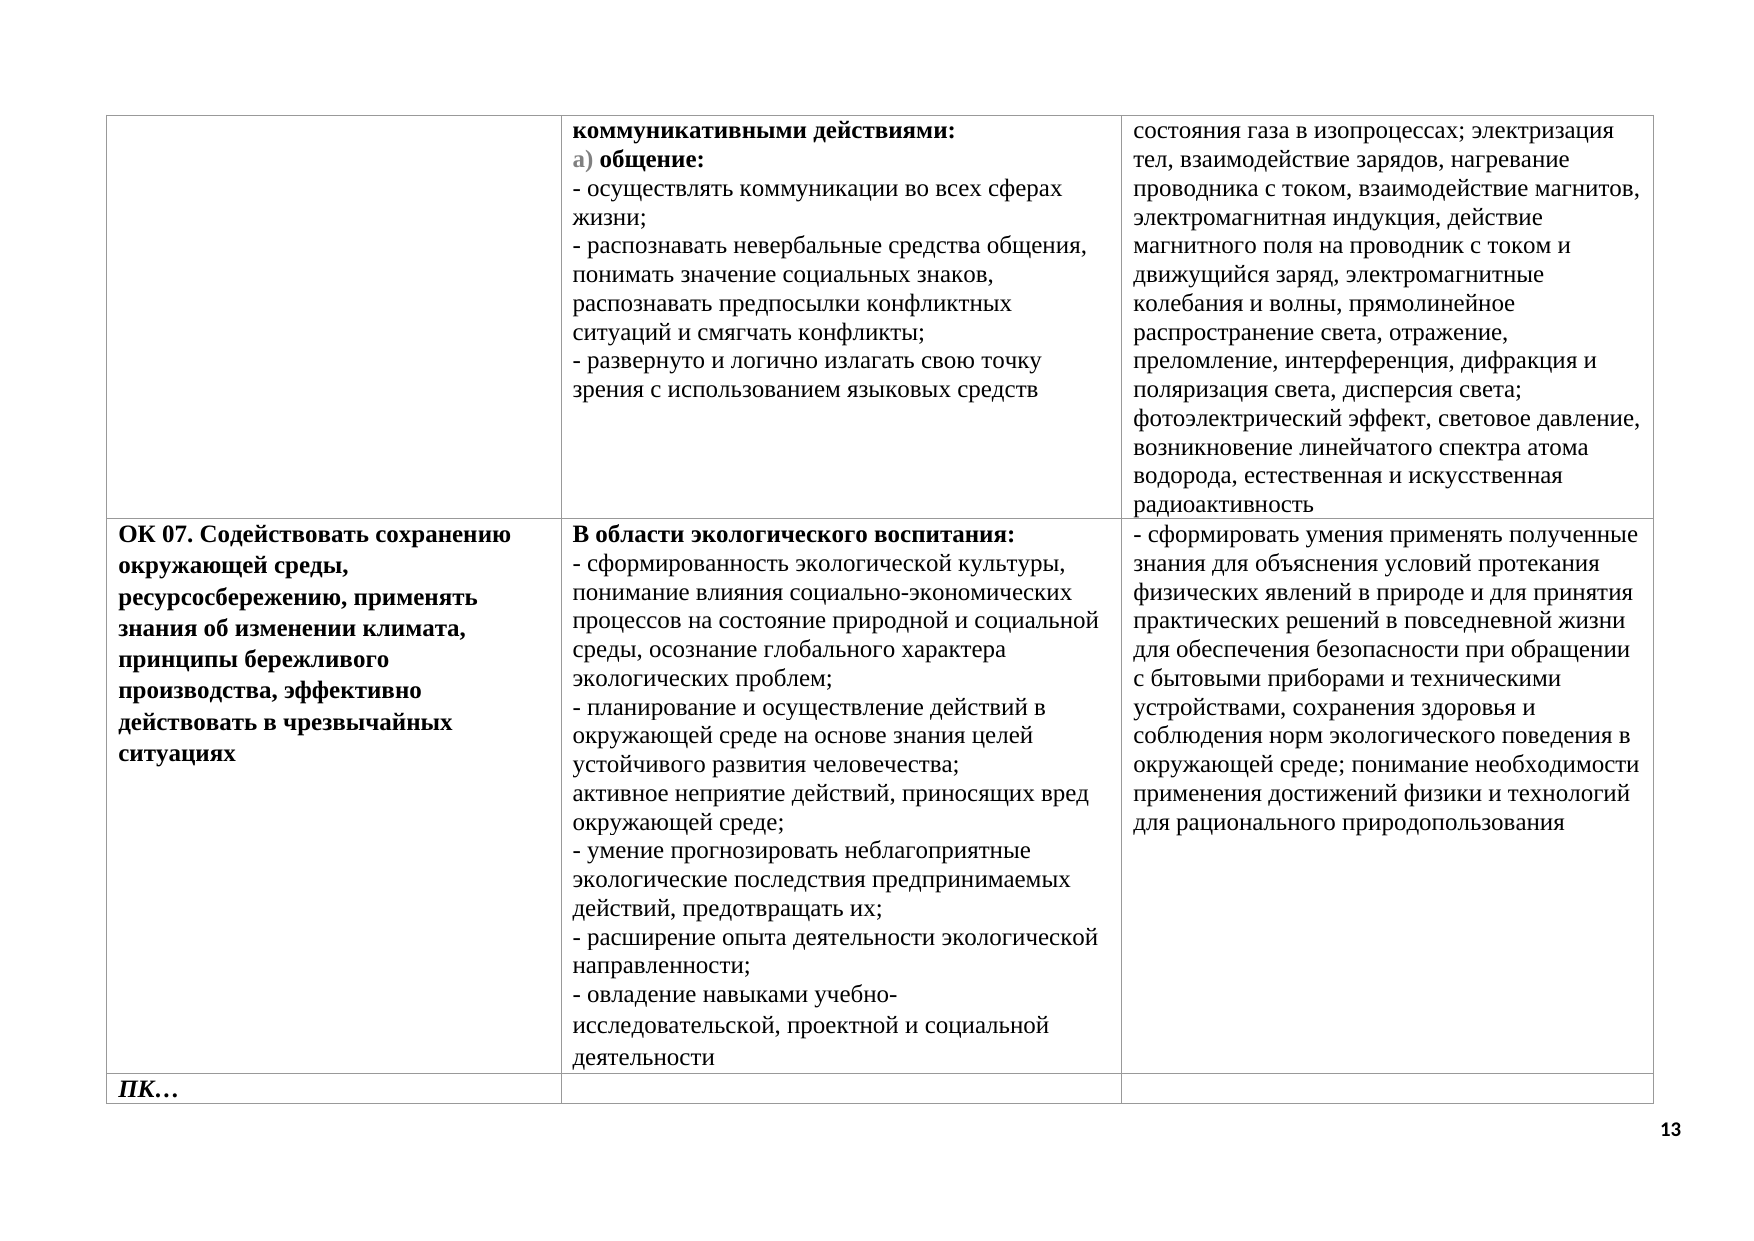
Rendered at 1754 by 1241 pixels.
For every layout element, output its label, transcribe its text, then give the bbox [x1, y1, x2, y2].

table_cell ОК 07. Содействовать сохранению окружающей среды, ресурсосбережению, применять знания об изменении климата, принципы бережливого производства, эффективно действовать в чрезвычайных ситуациях [107, 519, 561, 1073]
table_cell [1122, 1074, 1653, 1103]
table_cell [562, 1074, 1121, 1103]
table_cell - сформировать умения применять полученные знания для объяснения условий протекания физических явлений в природе и для принятия практических решений в повседневной жизни для обеспечения безопасности при обращении с бытовыми приборами и техническими устройствами, сохранения здоровья и соблюдения норм экологического поведения в окружающей среде; понимание необходимости применения достижений физики и технологий для рационального природопользования [1122, 519, 1653, 1073]
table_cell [1122, 116, 1653, 518]
table_cell ПК… [107, 1074, 561, 1103]
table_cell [107, 116, 561, 518]
table_cell В области экологического воспитания: - сформированность экологической культуры, понимание влияния социально-экономических процессов на состояние природной и социальной среды, осознание глобального характера экологических проблем; - планирование и осуществление действий в окружающей среде на основе знания целей устойчивого развития человечества; активное неприятие действий, приносящих вред окружающей среде; - умение прогнозировать неблагоприятные экологические последствия предпринимаемых действий, предотвращать их; - расширение опыта деятельности экологической направленности; - овладение навыками учебно-исследовательской, проектной и социальной деятельности [562, 519, 1121, 1073]
